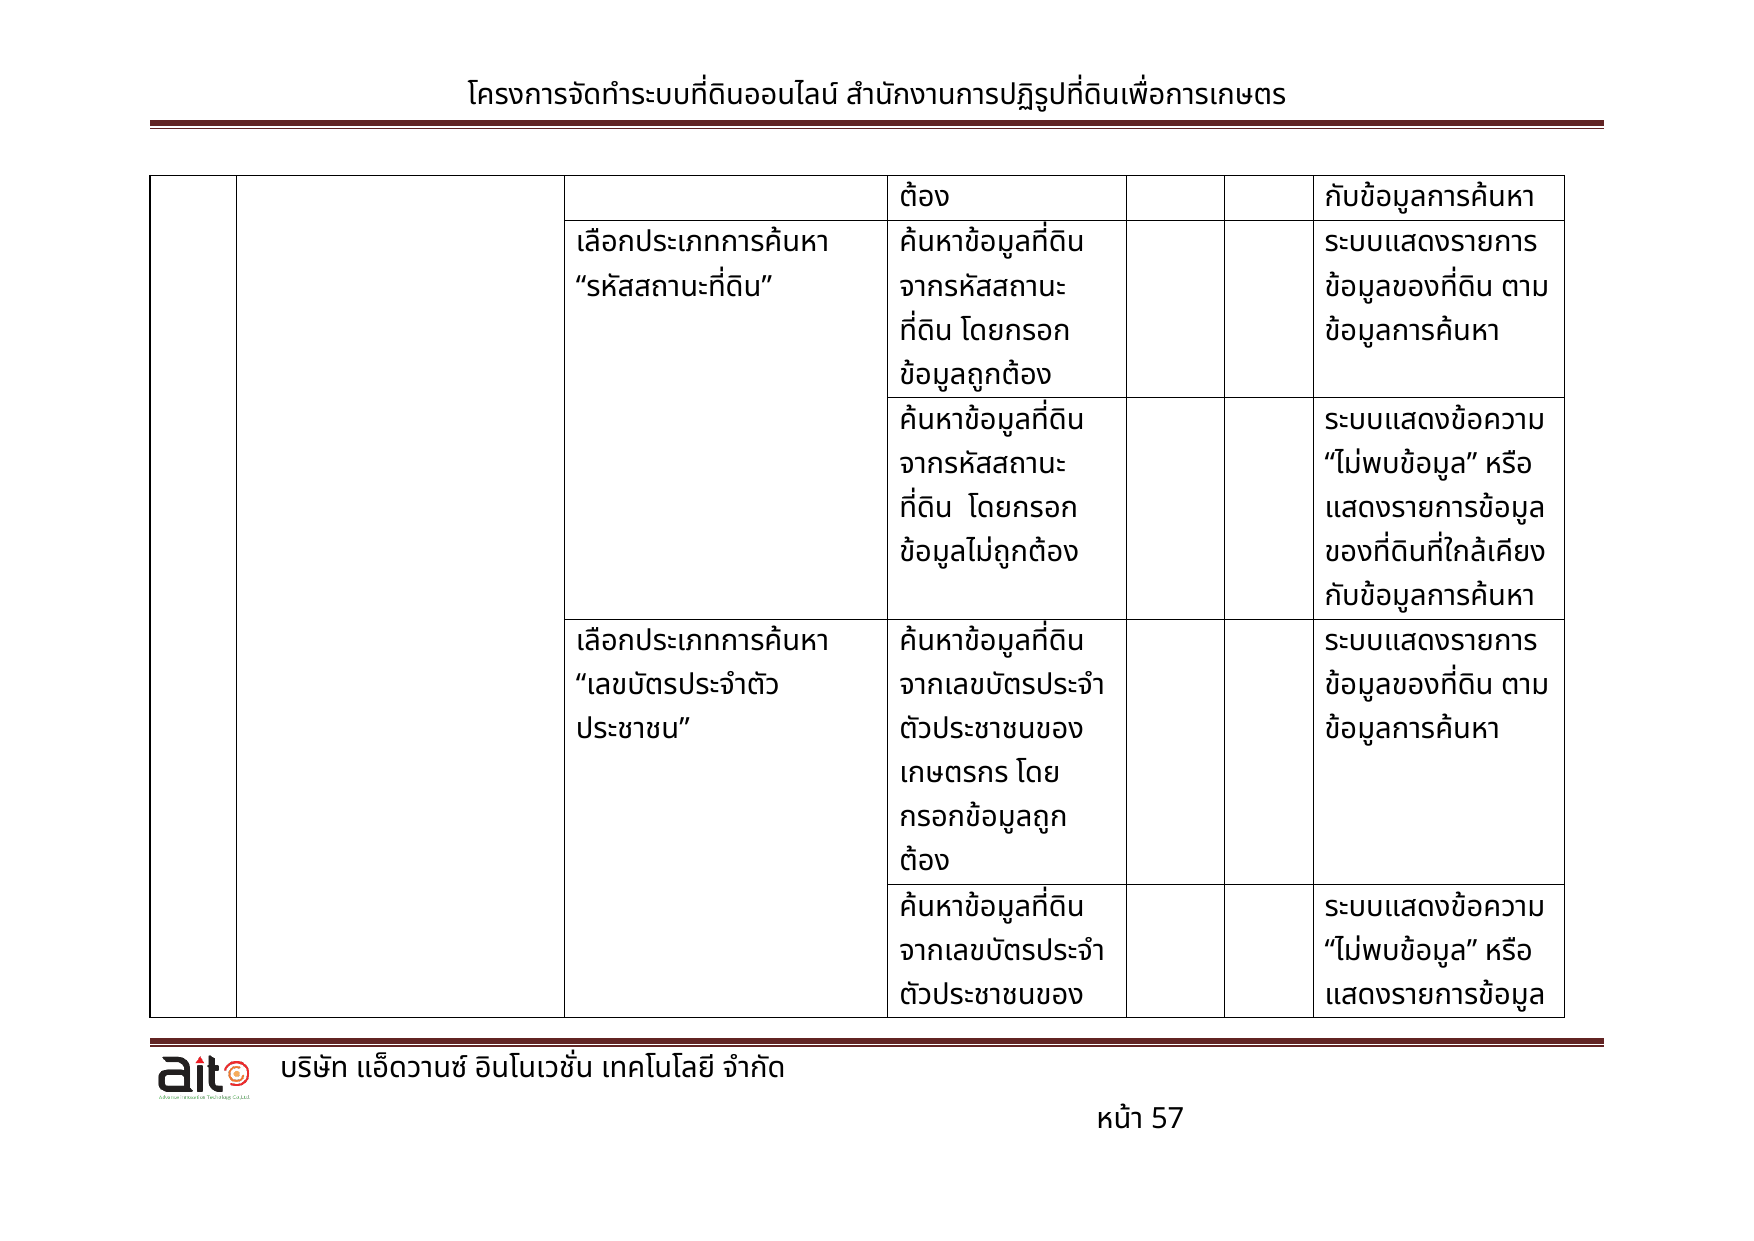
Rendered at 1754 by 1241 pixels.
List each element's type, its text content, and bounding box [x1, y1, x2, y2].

table_cell ระบบแสดงรายการข้อมูลของที่ดิน ตามข้อมูลการค้นหา [1314, 221, 1564, 397]
table_cell ระบบแสดงข้อความ “ไม่พบข้อมูล” หรือแสดงรายการข้อมูลของที่ดินที่ใกล้เคียง กับข้อมูลการค้นหา [1314, 176, 1564, 220]
table_cell [1127, 398, 1224, 618]
table_cell [1127, 221, 1224, 397]
table_cell ค้นหาข้อมูลที่ดินจากข้อมูลเกษตรกร โดยกรอกข้อมูลไม่ถูกต้อง [888, 176, 1126, 220]
table_cell ค้นหาข้อมูลที่ดินจากรหัสสถานะที่ดิน โดยกรอกข้อมูลถูกต้อง [888, 221, 1126, 397]
picture [150, 1049, 257, 1105]
table_cell ระบบแสดงข้อความ “ไม่พบข้อมูล” หรือแสดงรายการข้อมูลของที่ดินที่ใกล้เคียง กับข้อมูลการค้นหา [1314, 398, 1564, 618]
table_cell [1127, 176, 1224, 220]
table_cell [1225, 620, 1313, 884]
table_cell ระบบแสดงรายการข้อมูลของที่ดิน ตามข้อมูลการค้นหา [1314, 620, 1564, 884]
table_cell [1127, 885, 1224, 1017]
table_cell [1127, 620, 1224, 884]
table_cell [1225, 176, 1313, 220]
table_cell ค้นหาข้อมูลที่ดินจากเลขบัตรประจำตัวประชาชนของเกษตรกร โดยกรอกข้อมูลไม่ถูกต้อง [888, 885, 1126, 1017]
table_cell ระบบแสดงข้อความ “ไม่พบข้อมูล” หรือแสดงรายการข้อมูลของที่ดินที่ใกล้เคียง กับข้อมูลการค้นหา [1314, 885, 1564, 1017]
table_cell [1225, 885, 1313, 1017]
table_cell เลือกประเภทการค้นหา “รหัสสถานะที่ดิน” [565, 221, 887, 618]
table_cell [1225, 398, 1313, 618]
table_cell [1225, 221, 1313, 397]
table_cell เลือกประเภทการค้นหา “เลขบัตรประจำตัวประชาชน” [565, 620, 887, 1017]
table_cell ค้นหาข้อมูลที่ดินจากรหัสสถานะที่ดิน โดยกรอกข้อมูลไม่ถูกต้อง [888, 398, 1126, 618]
table_cell ค้นหาข้อมูลที่ดินจากเลขบัตรประจำตัวประชาชนของเกษตรกร โดยกรอกข้อมูลถูกต้อง [888, 620, 1126, 884]
